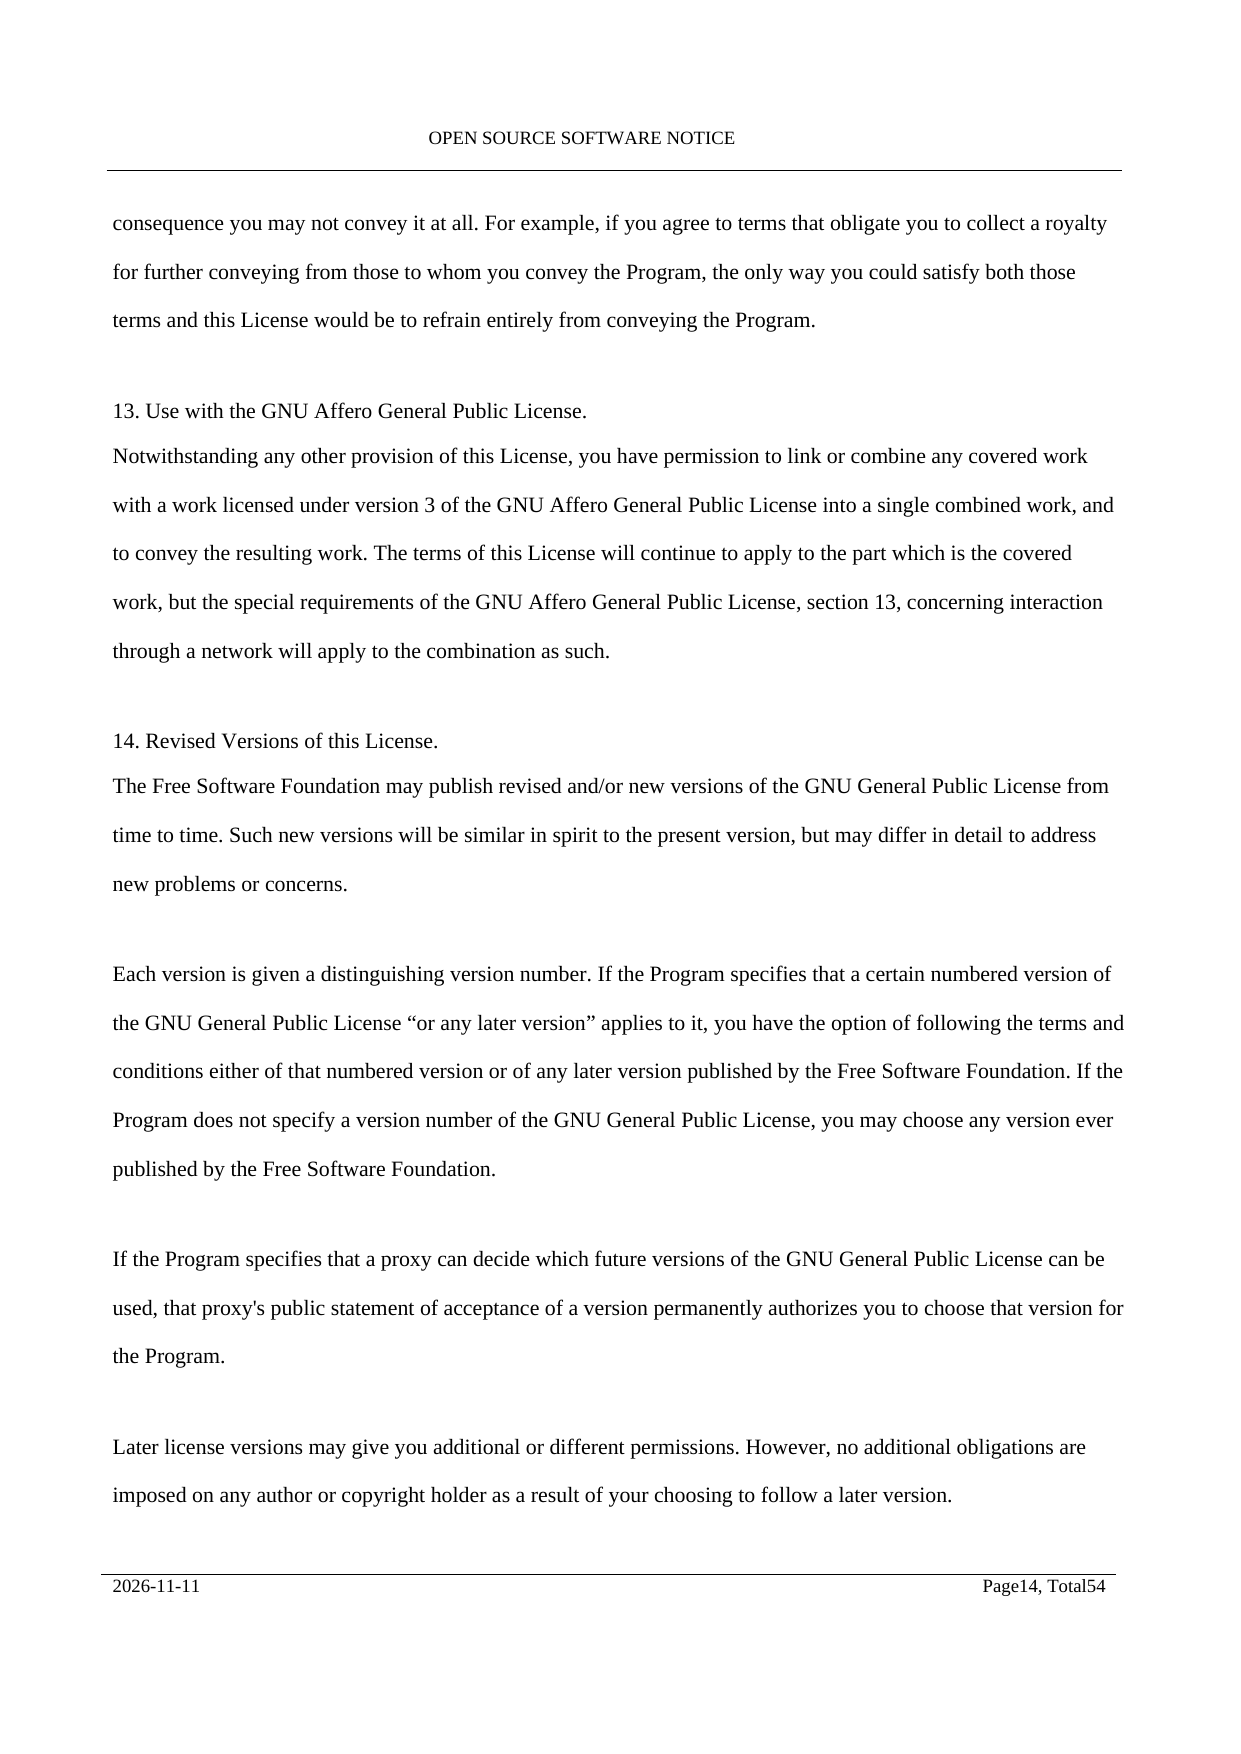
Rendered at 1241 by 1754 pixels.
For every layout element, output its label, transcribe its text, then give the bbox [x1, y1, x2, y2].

text 13. Use with the GNU Affero General Public License. [112, 394, 1128, 427]
text 14. Revised Versions of this License. [112, 724, 1128, 757]
text Notwithstanding any other provision of this License, you have permission to link or combine any covered work with a work licensed under version 3 of the GNU Affero General Public License into a single combined work, and to convey the resulting work. The terms of this License will continue to apply to the part which is the covered work, but the special requirements of the GNU Affero General Public License, section 13, concerning interaction through a network will apply to the combination as such. [112, 439, 1128, 667]
text Later license versions may give you additional or different permissions. However, no additional obligations are imposed on any author or copyright holder as a result of your choosing to follow a later version. [112, 1430, 1128, 1511]
text The Free Software Foundation may publish revised and/or new versions of the GNU General Public License from time to time. Such new versions will be similar in spirit to the present version, but may differ in detail to address new problems or concerns. [112, 769, 1128, 899]
text If the Program specifies that a proxy can decide which future versions of the GNU General Public License can be used, that proxy's public statement of acceptance of a version permanently authorizes you to choose that version for the Program. [112, 1242, 1128, 1372]
text Each version is given a distinguishing version number. If the Program specifies that a certain numbered version of the GNU General Public License “or any later version” applies to it, you have the option of following the terms and conditions either of that numbered version or of any later version published by the Free Software Foundation. If the Program does not specify a version number of the GNU General Public License, you may choose any version ever published by the Free Software Foundation. [112, 957, 1128, 1185]
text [112, 206, 1128, 336]
